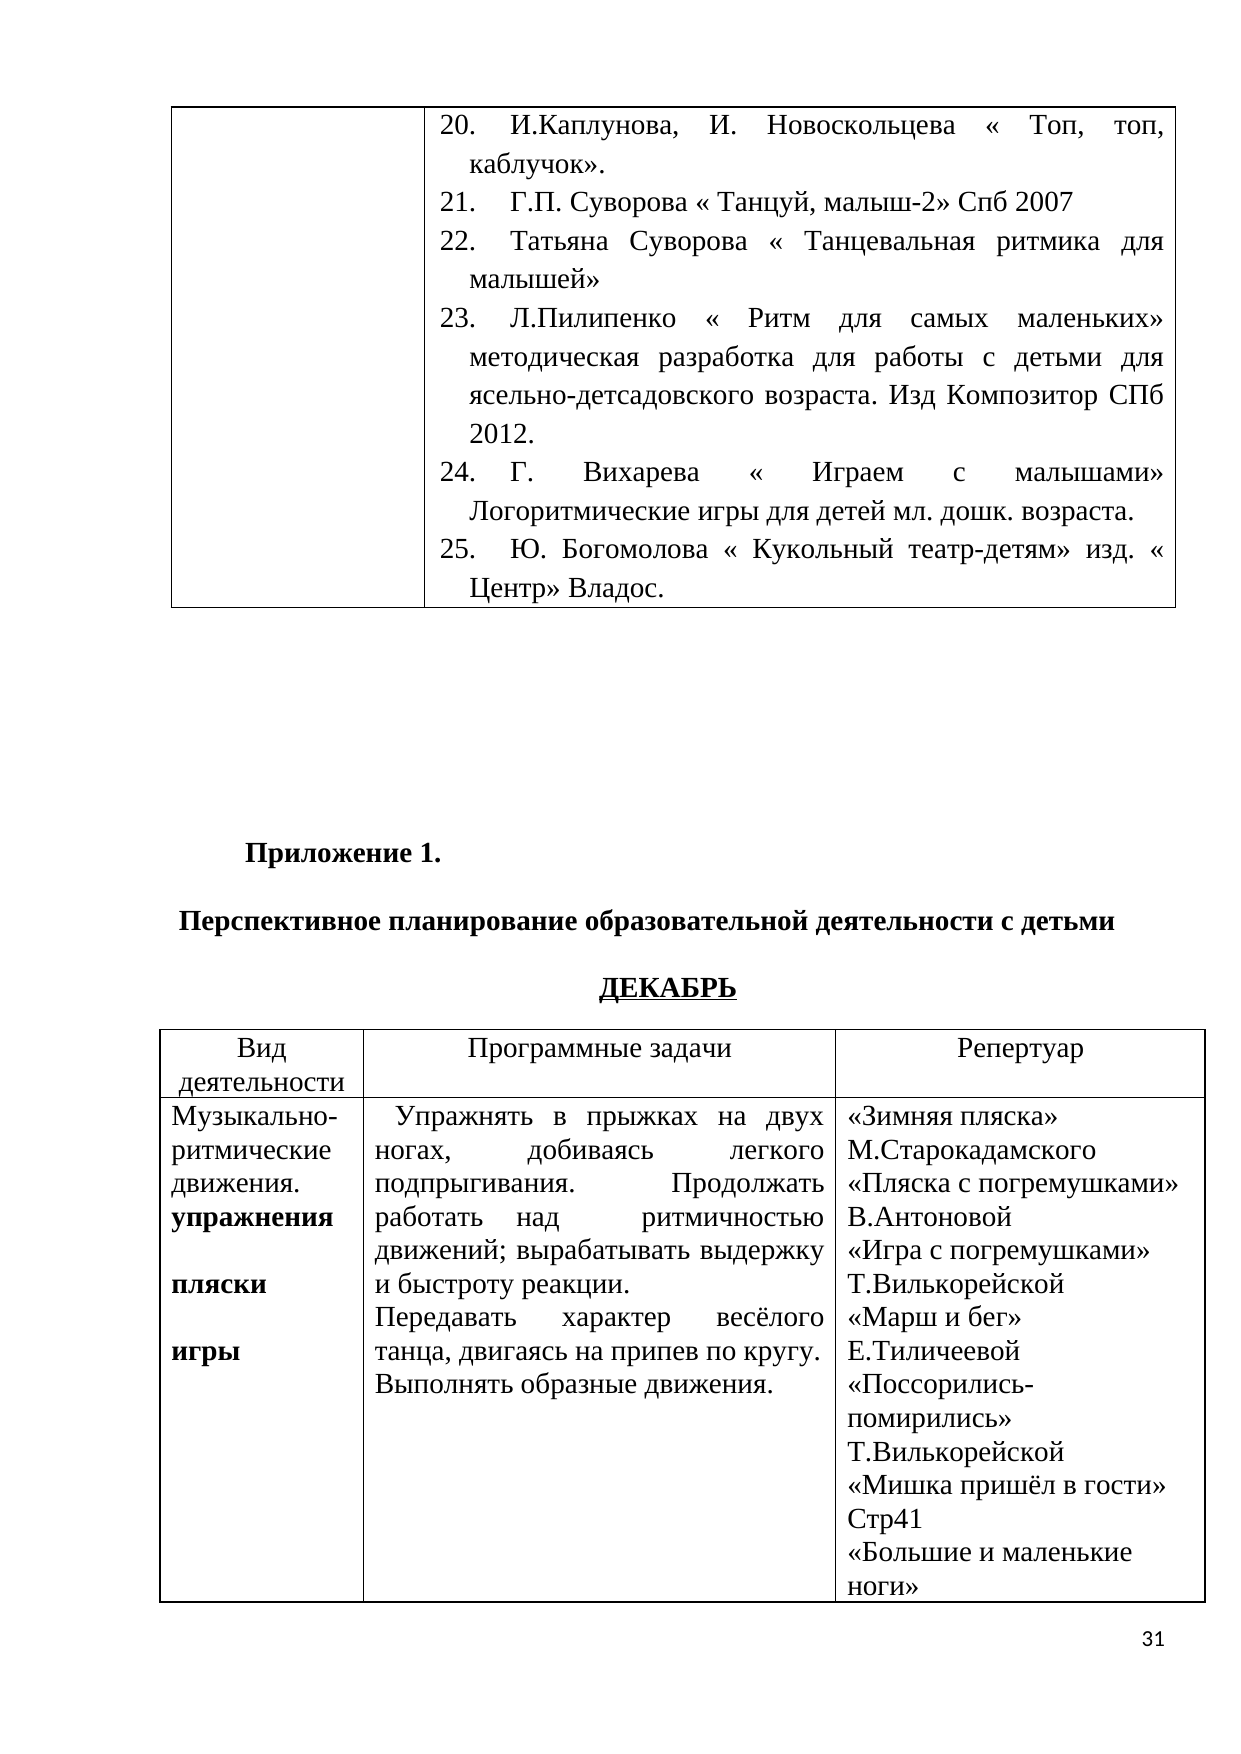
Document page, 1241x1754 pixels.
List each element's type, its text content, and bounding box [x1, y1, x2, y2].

table_header Вид деятельности [161, 1030, 363, 1097]
table_header Репертуар [836, 1030, 1204, 1097]
text Приложение 1. [171, 836, 1164, 869]
table_header Программные задачи [364, 1030, 835, 1097]
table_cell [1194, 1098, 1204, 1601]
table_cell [172, 108, 424, 607]
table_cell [425, 108, 1175, 607]
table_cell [364, 1098, 835, 1601]
text ДЕКАБРЬ [171, 970, 1164, 1003]
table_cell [161, 1098, 363, 1601]
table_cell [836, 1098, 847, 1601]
text Перспективное планирование образовательной деятельности с детьми [171, 903, 1164, 936]
